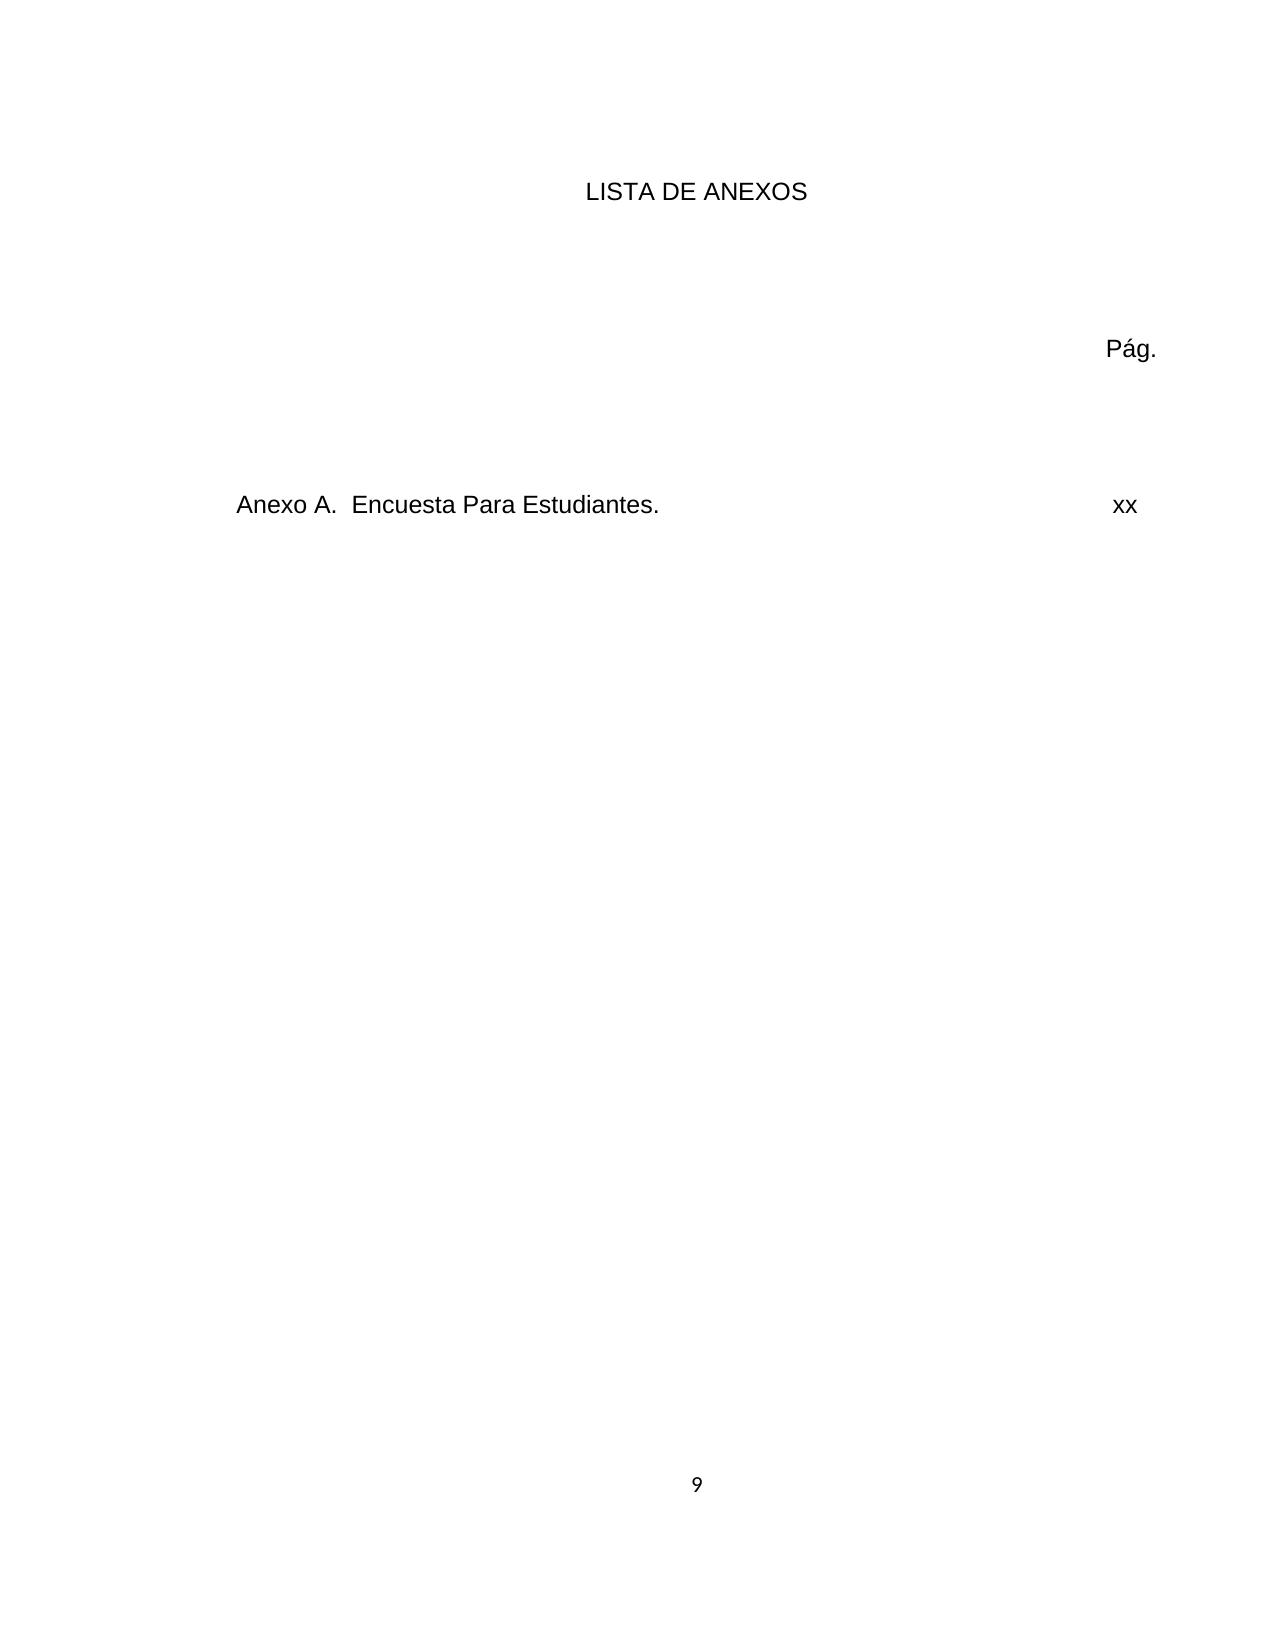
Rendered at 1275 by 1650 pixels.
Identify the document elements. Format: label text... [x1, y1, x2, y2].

text LISTA DE ANEXOS [236, 177, 1157, 206]
text Pág. [236, 334, 1157, 363]
text Anexo A. Encuesta Para Estudiantes. xx [236, 491, 1157, 519]
